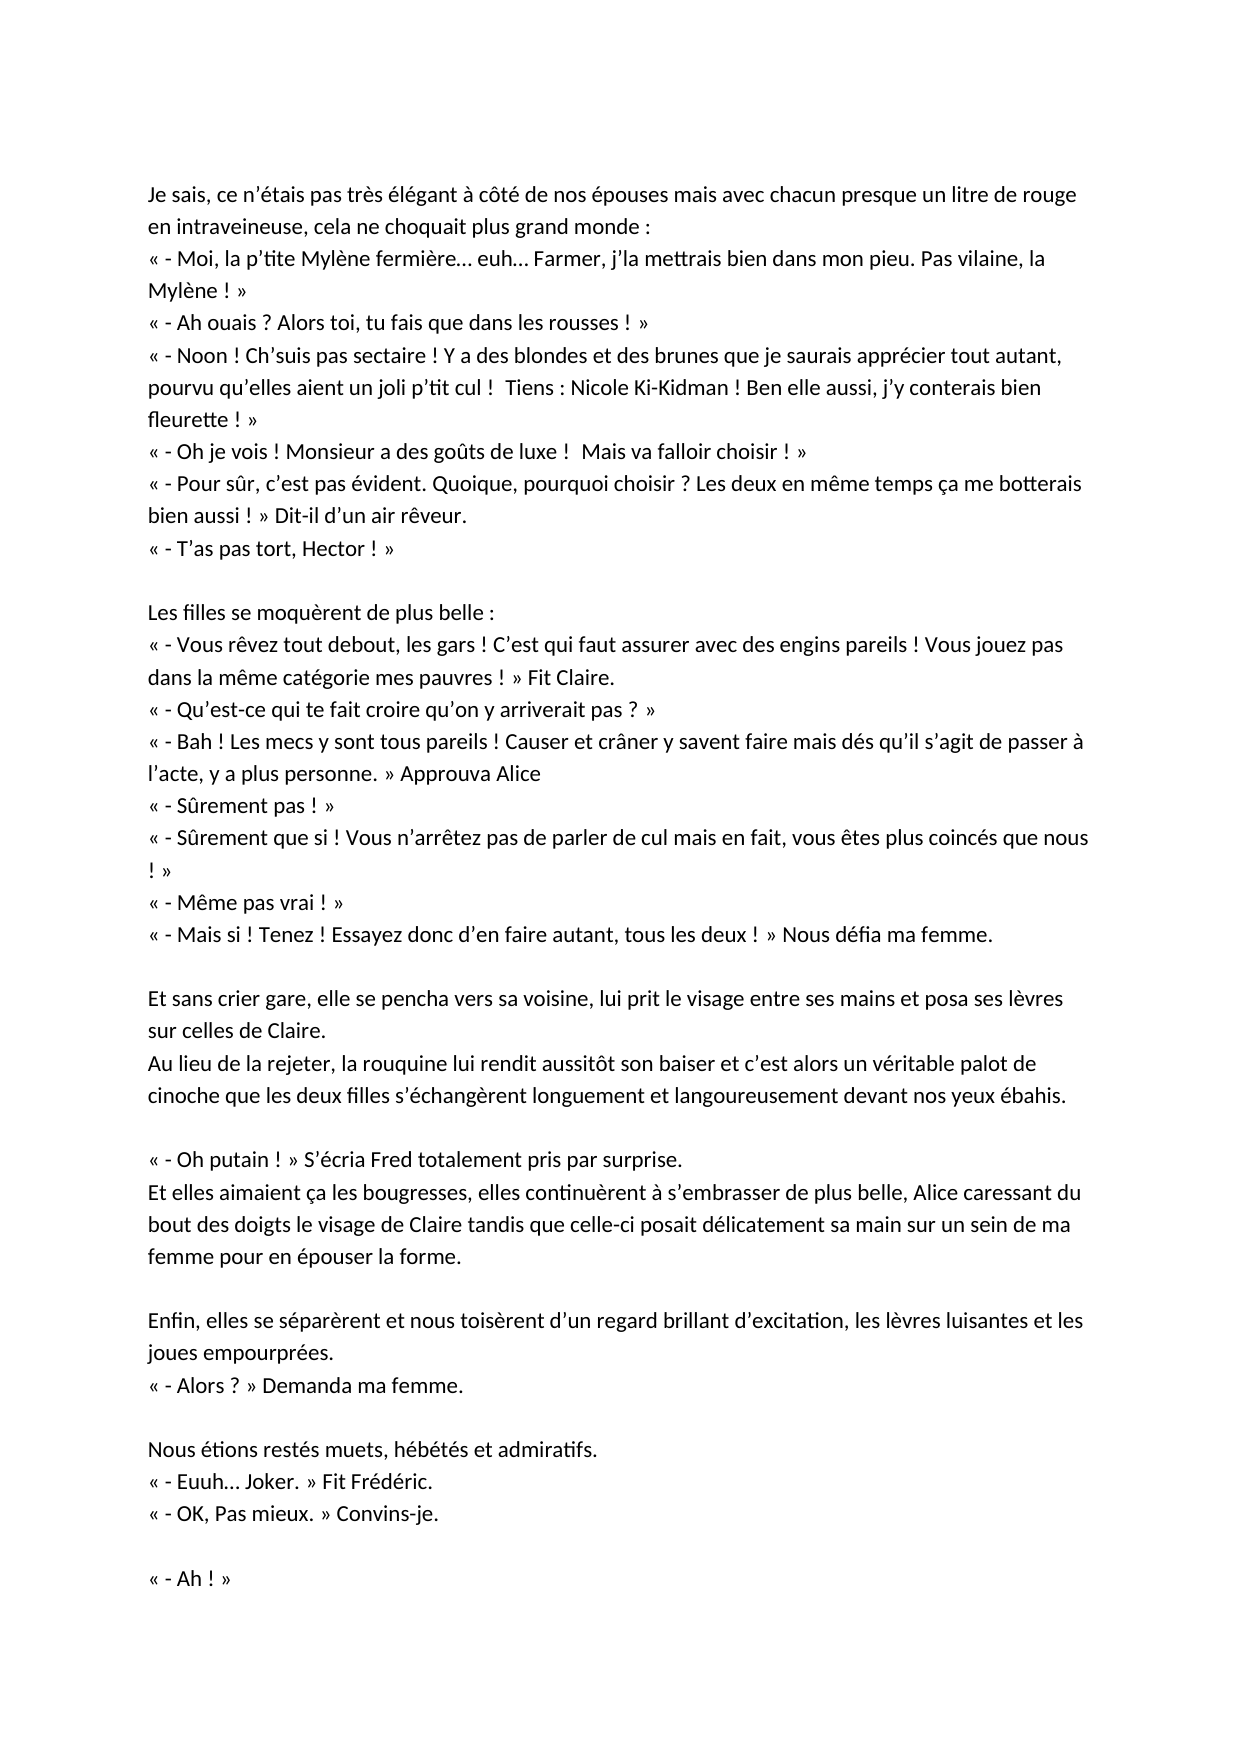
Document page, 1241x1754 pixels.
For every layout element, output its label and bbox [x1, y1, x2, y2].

text [148, 148, 1093, 1592]
